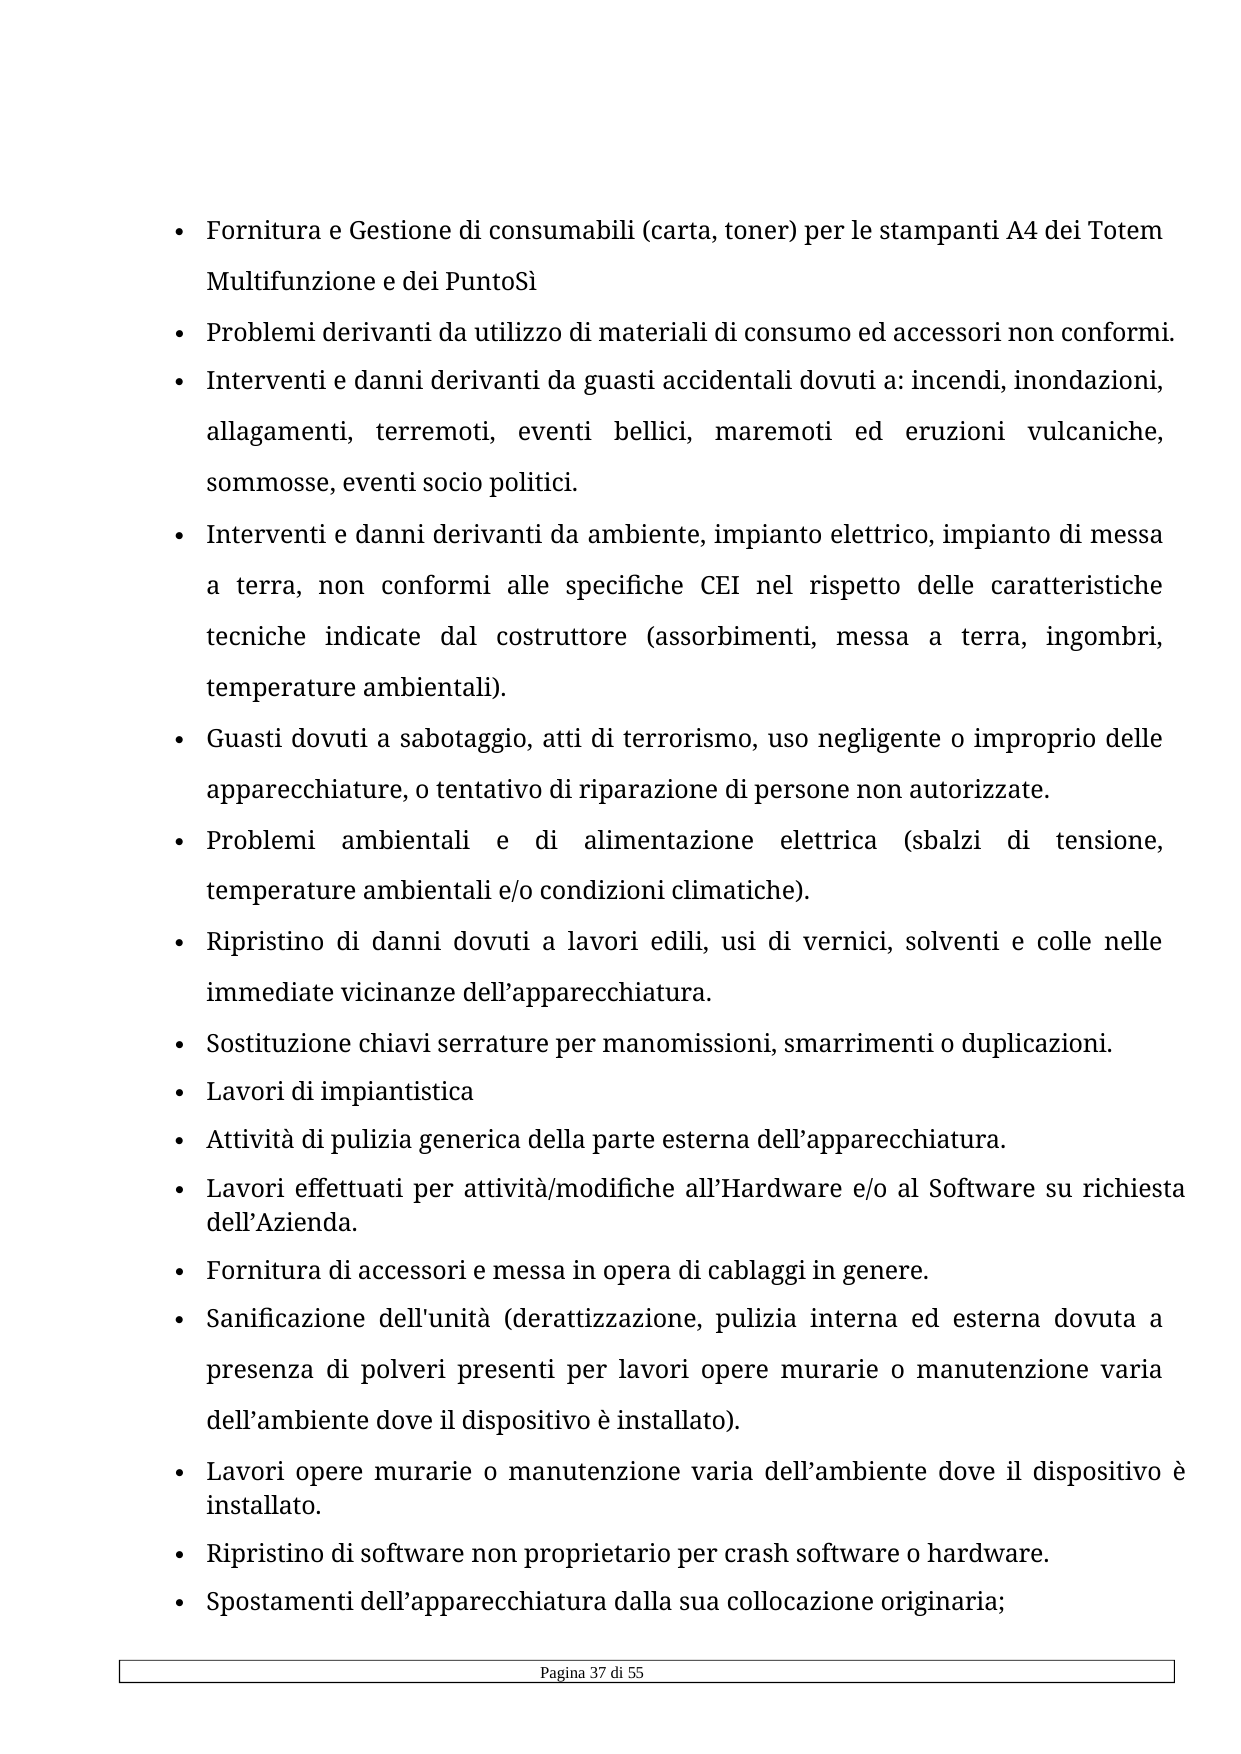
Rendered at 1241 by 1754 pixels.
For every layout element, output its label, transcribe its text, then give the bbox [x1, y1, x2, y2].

list Lavori di impiantistica [176, 1074, 1186, 1108]
list Lavori opere murarie o manutenzione varia dell’ambiente dove il dispositivo è installato. [176, 1454, 1186, 1522]
list Interventi e danni derivanti da guasti accidentali dovuti a: incendi, inondazioni, allagamenti, terremoti, eventi bellici, maremoti ed eruzioni vulcaniche, sommosse, eventi socio politici. [176, 363, 1164, 499]
list Problemi ambientali e di alimentazione elettrica (sbalzi di tensione, temperature ambientali e/o condizioni climatiche). [176, 823, 1164, 907]
list Spostamenti dell’apparecchiatura dalla sua collocazione originaria; [176, 1584, 1186, 1618]
list Guasti dovuti a sabotaggio, atti di terrorismo, uso negligente o improprio delle apparecchiature, o tentativo di riparazione di persone non autorizzate. [176, 720, 1164, 806]
list Attività di pulizia generica della parte esterna dell’apparecchiatura. [176, 1122, 1186, 1156]
list Lavori effettuati per attività/modifiche all’Hardware e/o al Software su richiesta dell’Azienda. [176, 1170, 1186, 1238]
list Interventi e danni derivanti da ambiente, impianto elettrico, impianto di messa a terra, non conformi alle specifiche CEI nel rispetto delle caratteristiche tecniche indicate dal costruttore (assorbimenti, messa a terra, ingombri, temperature ambientali). [176, 516, 1163, 703]
list Sostituzione chiavi serrature per manomissioni, smarrimenti o duplicazioni. [176, 1026, 1186, 1060]
list Ripristino di software non proprietario per crash software o hardware. [176, 1536, 1186, 1570]
list Problemi derivanti da utilizzo di materiali di consumo ed accessori non conformi. [176, 315, 1186, 349]
list Fornitura e Gestione di consumabili (carta, toner) per le stampanti A4 dei Totem Multifunzione e dei PuntoSì [176, 213, 1164, 298]
list Ripristino di danni dovuti a lavori edili, usi di vernici, solventi e colle nelle immediate vicinanze dell’apparecchiatura. [176, 924, 1163, 1009]
list Fornitura di accessori e messa in opera di cablaggi in genere. [176, 1252, 1186, 1286]
list Sanificazione dell'unità (derattizzazione, pulizia interna ed esterna dovuta a presenza di polveri presenti per lavori opere murarie o manutenzione varia dell’ambiente dove il dispositivo è installato). [176, 1300, 1164, 1437]
